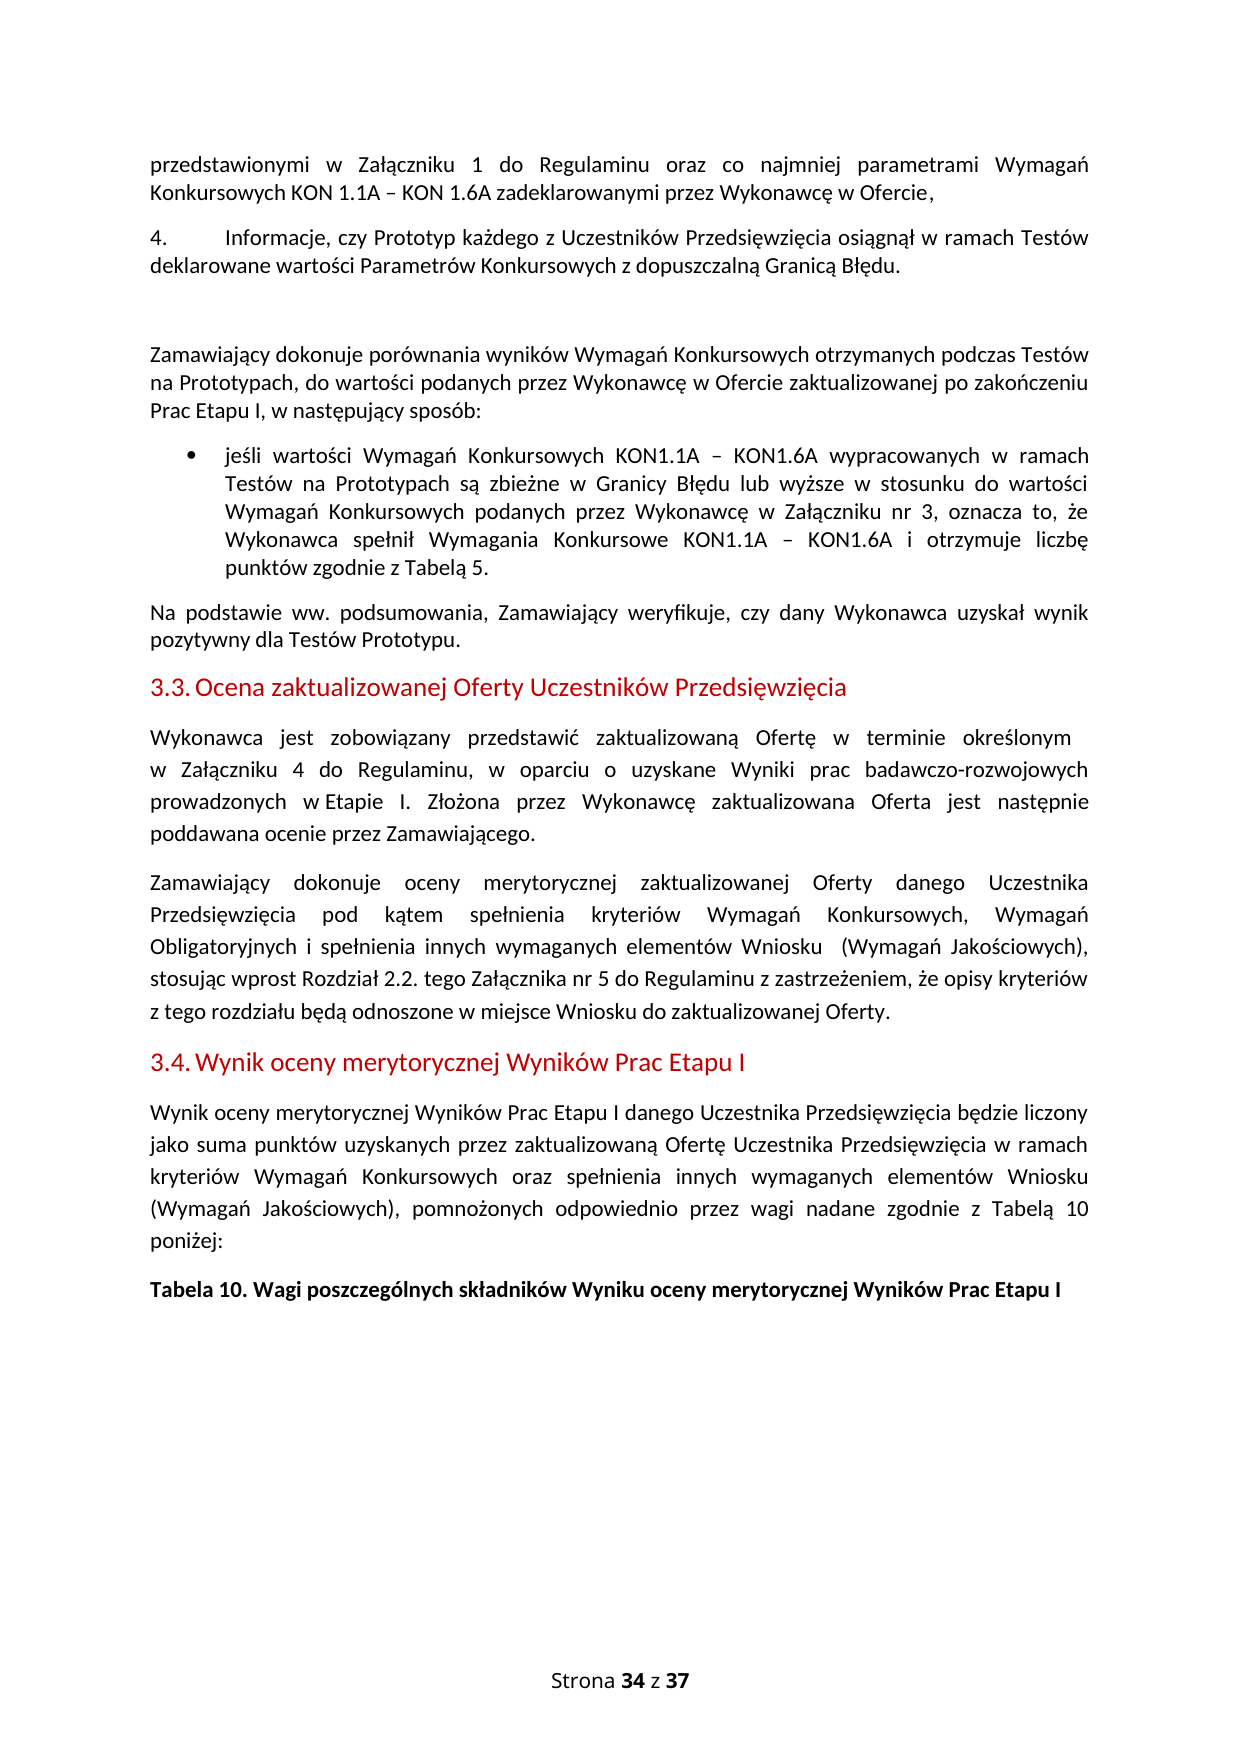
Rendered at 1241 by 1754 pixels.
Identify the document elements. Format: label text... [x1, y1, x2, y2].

text Zamawiający dokonuje porównania wyników Wymagań Konkursowych otrzymanych podczas Testów na Prototypach, do wartości podanych przez Wykonawcę w Ofercie zaktualizowanej po zakończeniu Prac Etapu I, w następujący sposób: [150, 340, 1090, 424]
list jeśli wartości Wymagań Konkursowych KON1.1A – KON1.6A wypracowanych w ramach Testów na Prototypach są zbieżne w Granicy Błędu lub wyższe w stosunku do wartości Wymagań Konkursowych podanych przez Wykonawcę w Załączniku nr 3, oznacza to, że Wykonawca spełnił Wymagania Konkursowe KON1.1A – KON1.6A i otrzymuje liczbę punktów zgodnie z Tabelą 5. [187, 441, 1090, 581]
list Ocena zaktualizowanej Oferty Uczestników Przedsięwzięcia [150, 670, 1090, 703]
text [150, 150, 1090, 206]
list Wynik oceny merytorycznej Wyników Prac Etapu I [150, 1046, 1090, 1079]
text Wykonawca jest zobowiązany przedstawić zaktualizowaną Ofertę w terminie określonym w Załączniku 4 do Regulaminu, w oparciu o uzyskane Wyniki prac badawczo-rozwojowych prowadzonych w Etapie I. Złożona przez Wykonawcę zaktualizowana Oferta jest następnie poddawana ocenie przez Zamawiającego. [150, 723, 1090, 847]
text 4. Informacje, czy Prototyp każdego z Uczestników Przedsięwzięcia osiągnął w ramach Testów deklarowane wartości Parametrów Konkursowych z dopuszczalną Granicą Błędu. [150, 223, 1090, 279]
text Tabela 10. Wagi poszczególnych składników Wyniku oceny merytorycznej Wyników Prac Etapu I [150, 1276, 1090, 1303]
text Wynik oceny merytorycznej Wyników Prac Etapu I danego Uczestnika Przedsięwzięcia będzie liczony jako suma punktów uzyskanych przez zaktualizowaną Ofertę Uczestnika Przedsięwzięcia w ramach kryteriów Wymagań Konkursowych oraz spełnienia innych wymaganych elementów Wniosku (Wymagań Jakościowych), pomnożonych odpowiednio przez wagi nadane zgodnie z Tabelą 10 poniżej: [150, 1098, 1090, 1255]
text Zamawiający dokonuje oceny merytorycznej zaktualizowanej Oferty danego Uczestnika Przedsięwzięcia pod kątem spełnienia kryteriów Wymagań Konkursowych, Wymagań Obligatoryjnych i spełnienia innych wymaganych elementów Wniosku (Wymagań Jakościowych), stosując wprost Rozdział 2.2. tego Załącznika nr 5 do Regulaminu z zastrzeżeniem, że opisy kryteriów z tego rozdziału będą odnoszone w miejsce Wniosku do zaktualizowanej Oferty. [150, 868, 1090, 1025]
text Na podstawie ww. podsumowania, Zamawiający weryfikuje, czy dany Wykonawca uzyskał wynik pozytywny dla Testów Prototypu. [150, 598, 1090, 654]
